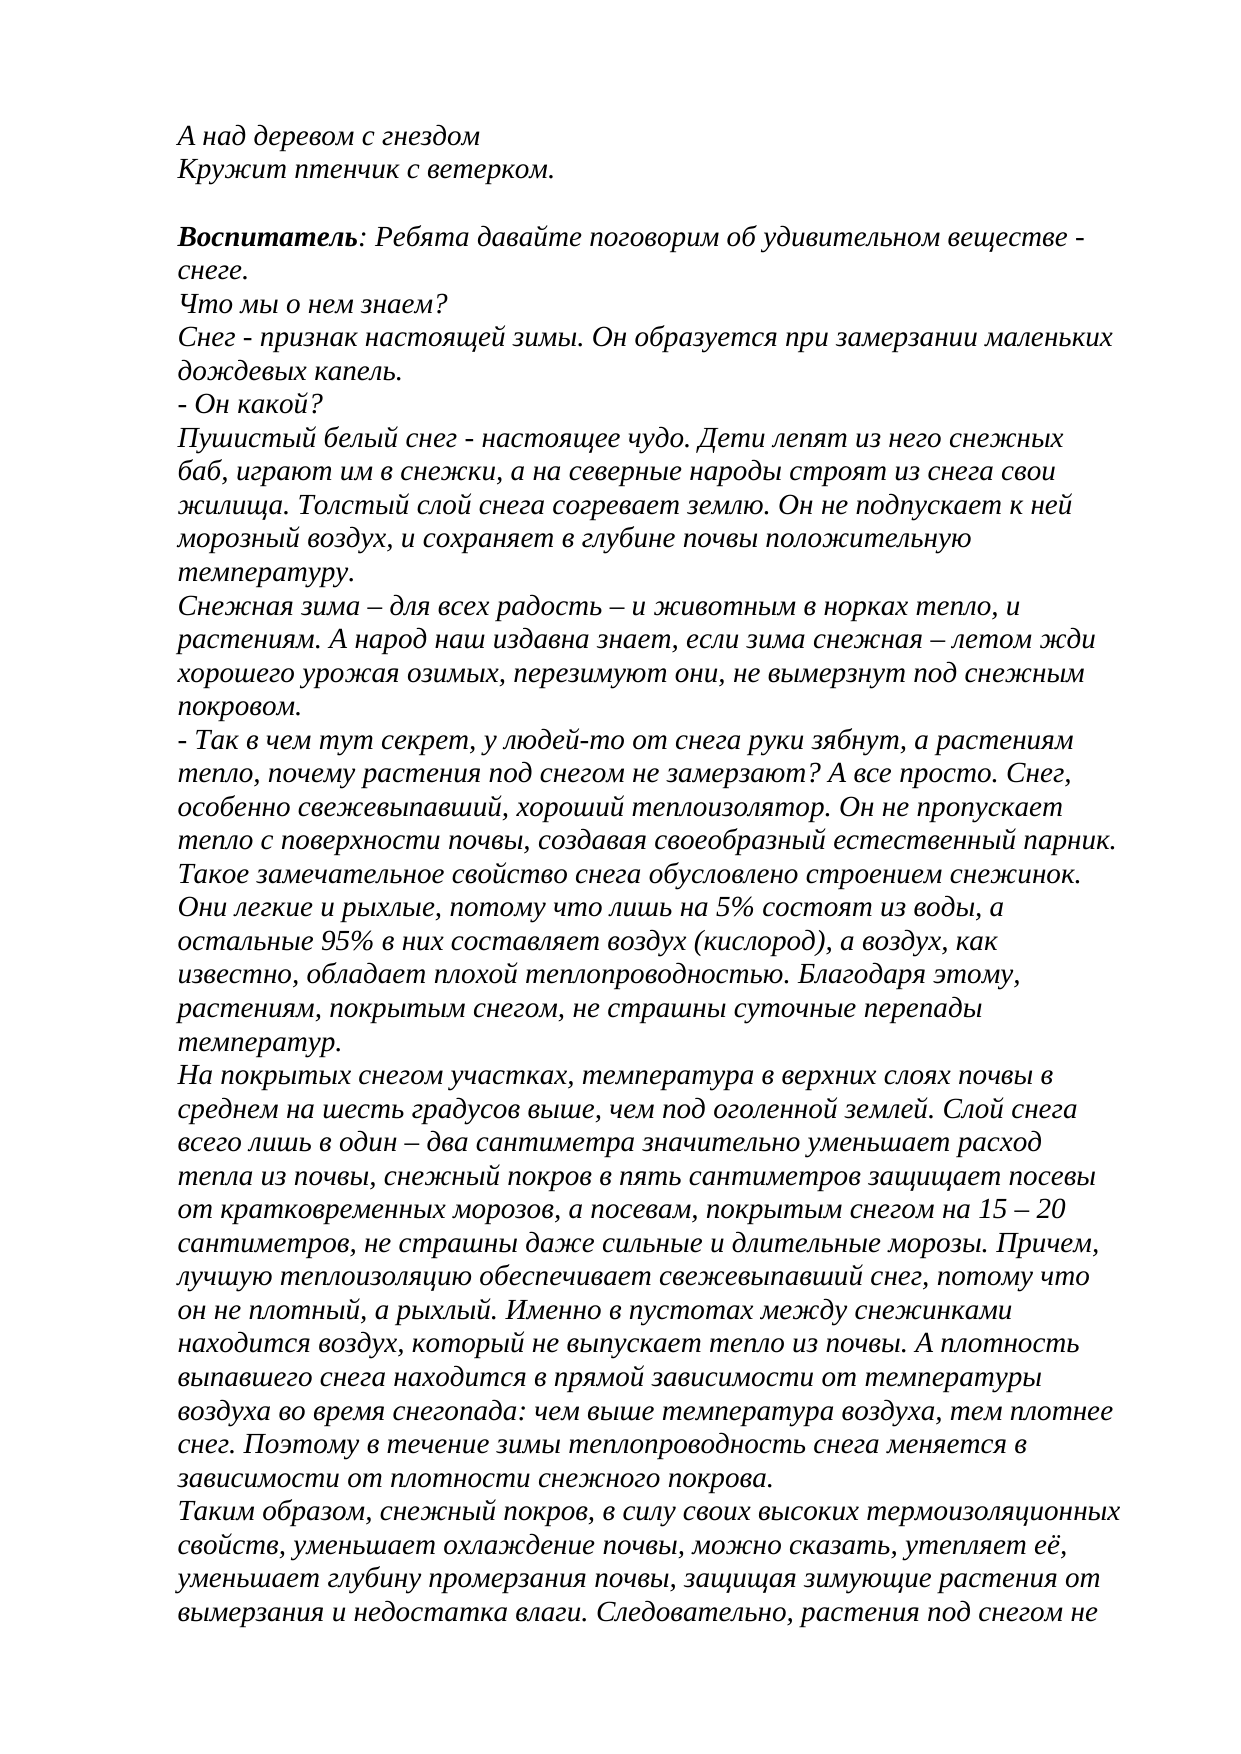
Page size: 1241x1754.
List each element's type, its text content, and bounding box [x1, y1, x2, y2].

text Снег - признак настоящей зимы. Он образуется при замерзании маленьких дождевых капель. [177, 319, 1122, 386]
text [177, 1493, 1122, 1627]
text Снежная зима – для всех радость – и животным в норках тепло, и растениям. А народ наш издавна знает, если зима снежная – летом жди хорошего урожая озимых, перезимуют они, не вымерзнут под снежным покровом. [177, 588, 1122, 722]
text А над деревом с гнездом [177, 118, 1122, 152]
text Пушистый белый снег - настоящее чудо. Дети лепят из него снежных баб, играют им в снежки, а на северные народы строят из снега свои жилища. Толстый слой снега согревает землю. Он не подпускает к ней морозный воздух, и сохраняет в глубине почвы положительную температуру. [177, 420, 1122, 588]
text Что мы о нем знаем? [177, 286, 1122, 319]
text На покрытых снегом участках, температура в верхних слоях почвы в среднем на шесть градусов выше, чем под оголенной землей. Слой снега всего лишь в один – два сантиметра значительно уменьшает расход тепла из почвы, снежный покров в пять сантиметров защищает посевы от кратковременных морозов, а посевам, покрытым снегом на 15 – 20 сантиметров, не страшны даже сильные и длительные морозы. Причем, лучшую теплоизоляцию обеспечивает свежевыпавший снег, потому что он не плотный, а рыхлый. Именно в пустотах между снежинками находится воздух, который не выпускает тепло из почвы. А плотность выпавшего снега находится в прямой зависимости от температуры воздуха во время снегопада: чем выше температура воздуха, тем плотнее снег. Поэтому в течение зимы теплопроводность снега меняется в зависимости от плотности снежного покрова. [177, 1057, 1122, 1493]
text - Так в чем тут секрет, у людей-то от снега руки зябнут, а растениям тепло, почему растения под снегом не замерзают? А все просто. Снег, особенно свежевыпавший, хороший теплоизолятор. Он не пропускает тепло с поверхности почвы, создавая своеобразный естественный парник. Такое замечательное свойство снега обусловлено строением снежинок. Они легкие и рыхлые, потому что лишь на 5% состоят из воды, а остальные 95% в них составляет воздух (кислород), а воздух, как известно, обладает плохой теплопроводностью. Благодаря этому, растениям, покрытым снегом, не страшны суточные перепады температур. [177, 722, 1122, 1057]
text Кружит птенчик с ветерком. [177, 152, 1122, 185]
text - Он какой? [177, 386, 1122, 420]
text Воспитатель: Ребята давайте поговорим об удивительном веществе - снеге. [177, 219, 1122, 286]
